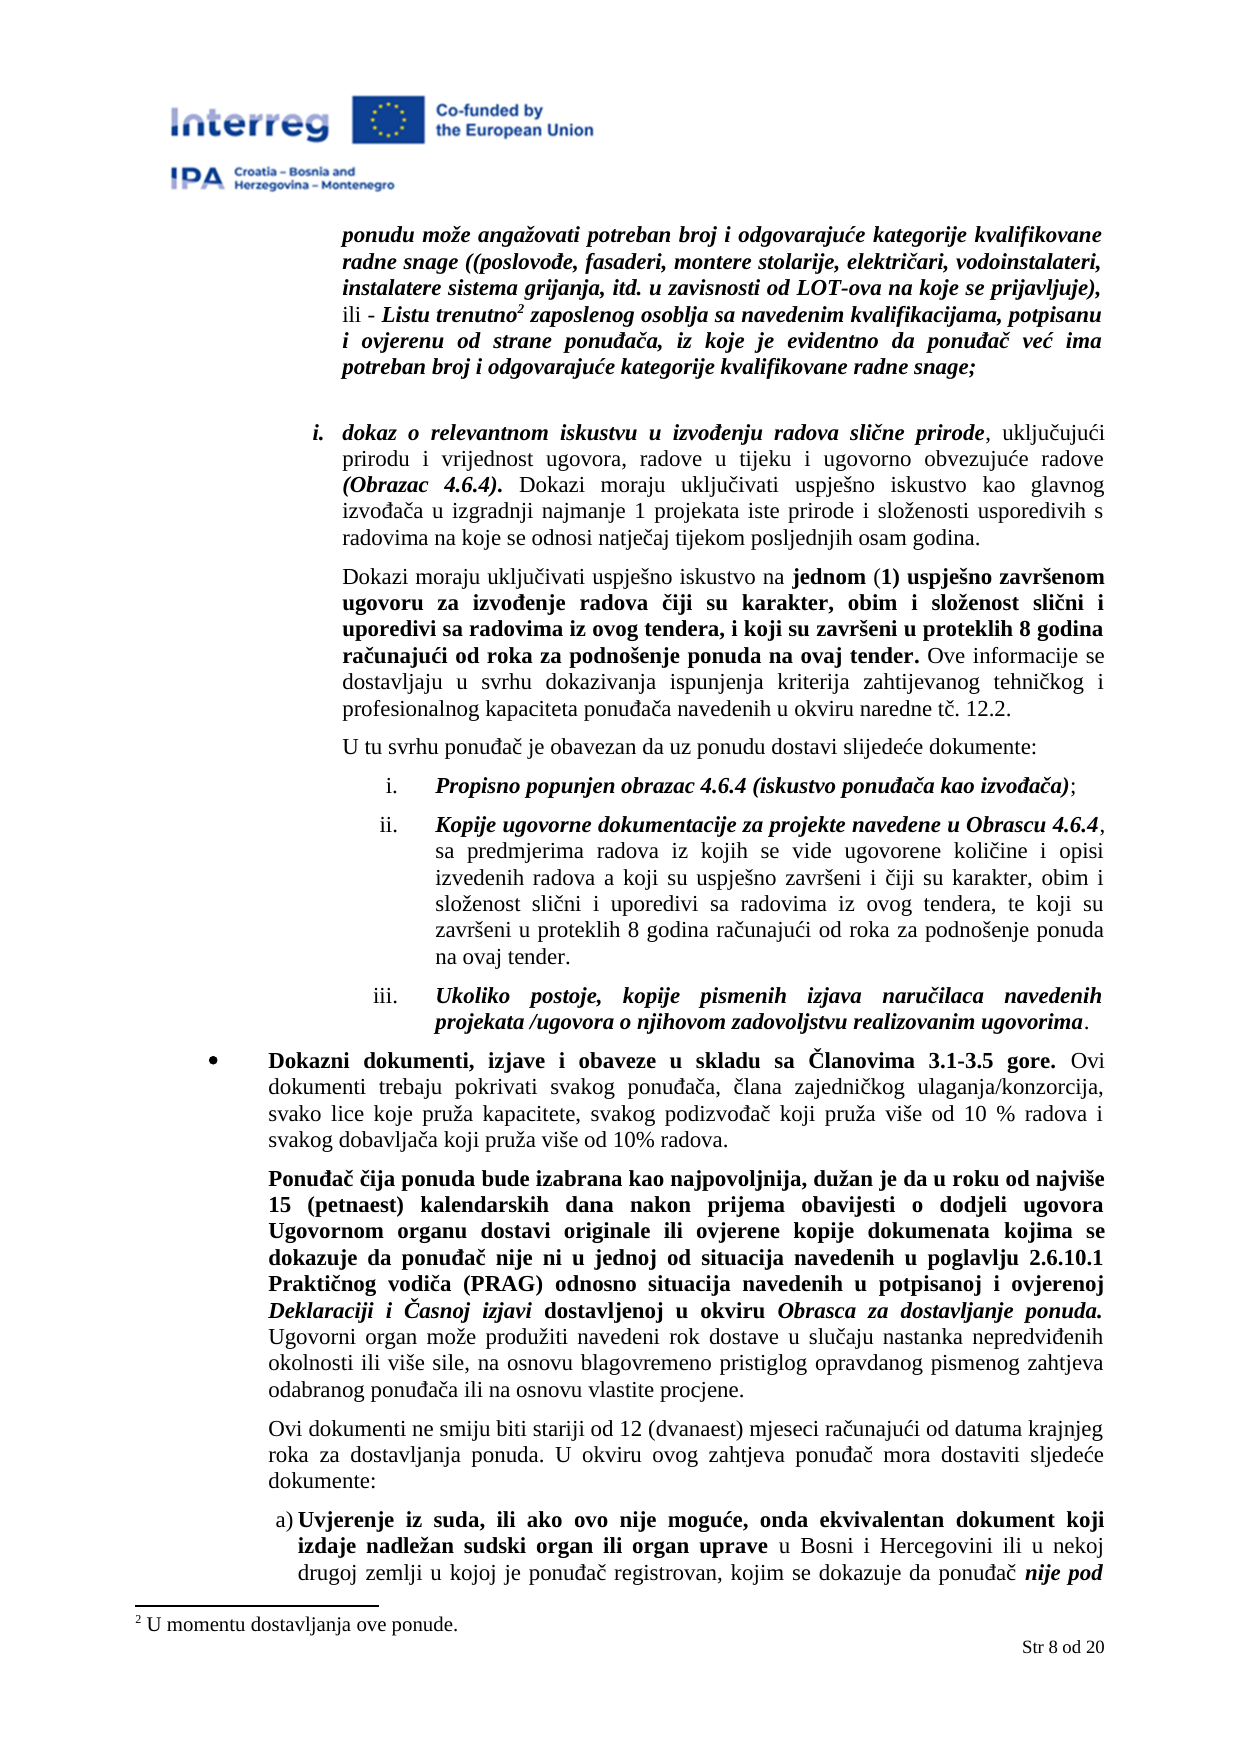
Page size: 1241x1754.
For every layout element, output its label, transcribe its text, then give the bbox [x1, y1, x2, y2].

list Kopije ugovorne dokumentacije za projekte navedene u Obrascu 4.6.4, sa predmjerima radova iz kojih se vide ugovorene količine i opisi izvedenih radova a koji su uspješno završeni i čiji su karakter, obim i složenost slični i uporedivi sa radovima iz ovog tendera, te koji su završeni u proteklih 8 godina računajući od roka za podnošenje ponuda na ovaj tender. [398, 811, 1105, 969]
text Ovi dokumenti ne smiju biti stariji od 12 (dvanaest) mjeseci računajući od datuma krajnjeg roka za dostavljanja ponuda. U okviru ovog zahtjeva ponuđač mora dostaviti sljedeće dokumente: [268, 1414, 1105, 1494]
subtitle Dokazni dokumenti, izjave i obaveze u skladu sa Članovima 3.1-3.5 gore. Ovi dokumenti trebaju pokrivati svakog ponuđača, člana zajedničkog ulaganja/konzorcija, svako lice koje pruža kapacitete, svakog podizvođač koji pruža više od 10 % radova i svakog dobavljača koji pruža više od 10% radova. [209, 1047, 1105, 1152]
list Ukoliko postoje, kopije pismenih izjava naručilaca navedenih projekata /ugovora o njihovom zadovoljstvu realizovanim ugovorima. [398, 982, 1105, 1034]
text Dokazi moraju uključivati uspješno iskustvo na jednom (1) uspješno završenom ugovoru za izvođenje radova čiji su karakter, obim i složenost slični i uporedivi sa radovima iz ovog tendera, i koji su završeni u proteklih 8 godina računajući od roka za podnošenje ponuda na ovaj tender. Ove informacije se dostavljaju u svrhu dokazivanja ispunjenja kriterija zahtijevanog tehničkog i profesionalnog kapaciteta ponuđača navedenih u okviru naredne tč. 12.2. [342, 563, 1105, 721]
picture [147, 72, 618, 213]
list Propisno popunjen obrazac 4.6.4 (iskustvo ponuđača kao izvođača); [398, 772, 1105, 799]
subtitle Ponuđač čija ponuda bude izabrana kao najpovoljnija, dužan je da u roku od najviše 15 (petnaest) kalendarskih dana nakon prijema obavijesti o dodjeli ugovora Ugovornom organu dostavi originale ili ovjerene kopije dokumenata kojima se dokazuje da ponuđač nije ni u jednoj od situacija navedenih u poglavlju 2.6.10.1 Praktičnog vodiča (PRAG) odnosno situacija navedenih u potpisanoj i ovjerenoj Deklaraciji i Časnoj izjavi dostavljenoj u okviru Obrasca za dostavljanje ponuda. Ugovorni organ može produžiti navedeni rok dostave u slučaju nastanka nepredviđenih okolnosti ili više sile, na osnovu blagovremeno pristiglog opravdanog pismenog zahtjeva odabranog ponuđača ili na osnovu vlastite procjene. [268, 1165, 1105, 1402]
list dokaz o relevantnom iskustvu u izvođenju radova slične prirode, uključujući prirodu i vrijednost ugovora, radove u tijeku i ugovorno obvezujuće radove (Obrazac 4.6.4). Dokazi moraju uključivati ​​uspješno iskustvo kao glavnog izvođača u izgradnji najmanje 1 projekata iste prirode i složenosti usporedivih s radovima na koje se odnosi natječaj tijekom posljednjih osam godina. [312, 418, 1105, 550]
text U tu svrhu ponuđač je obavezan da uz ponudu dostavi slijedeće dokumente: [326, 733, 1105, 760]
